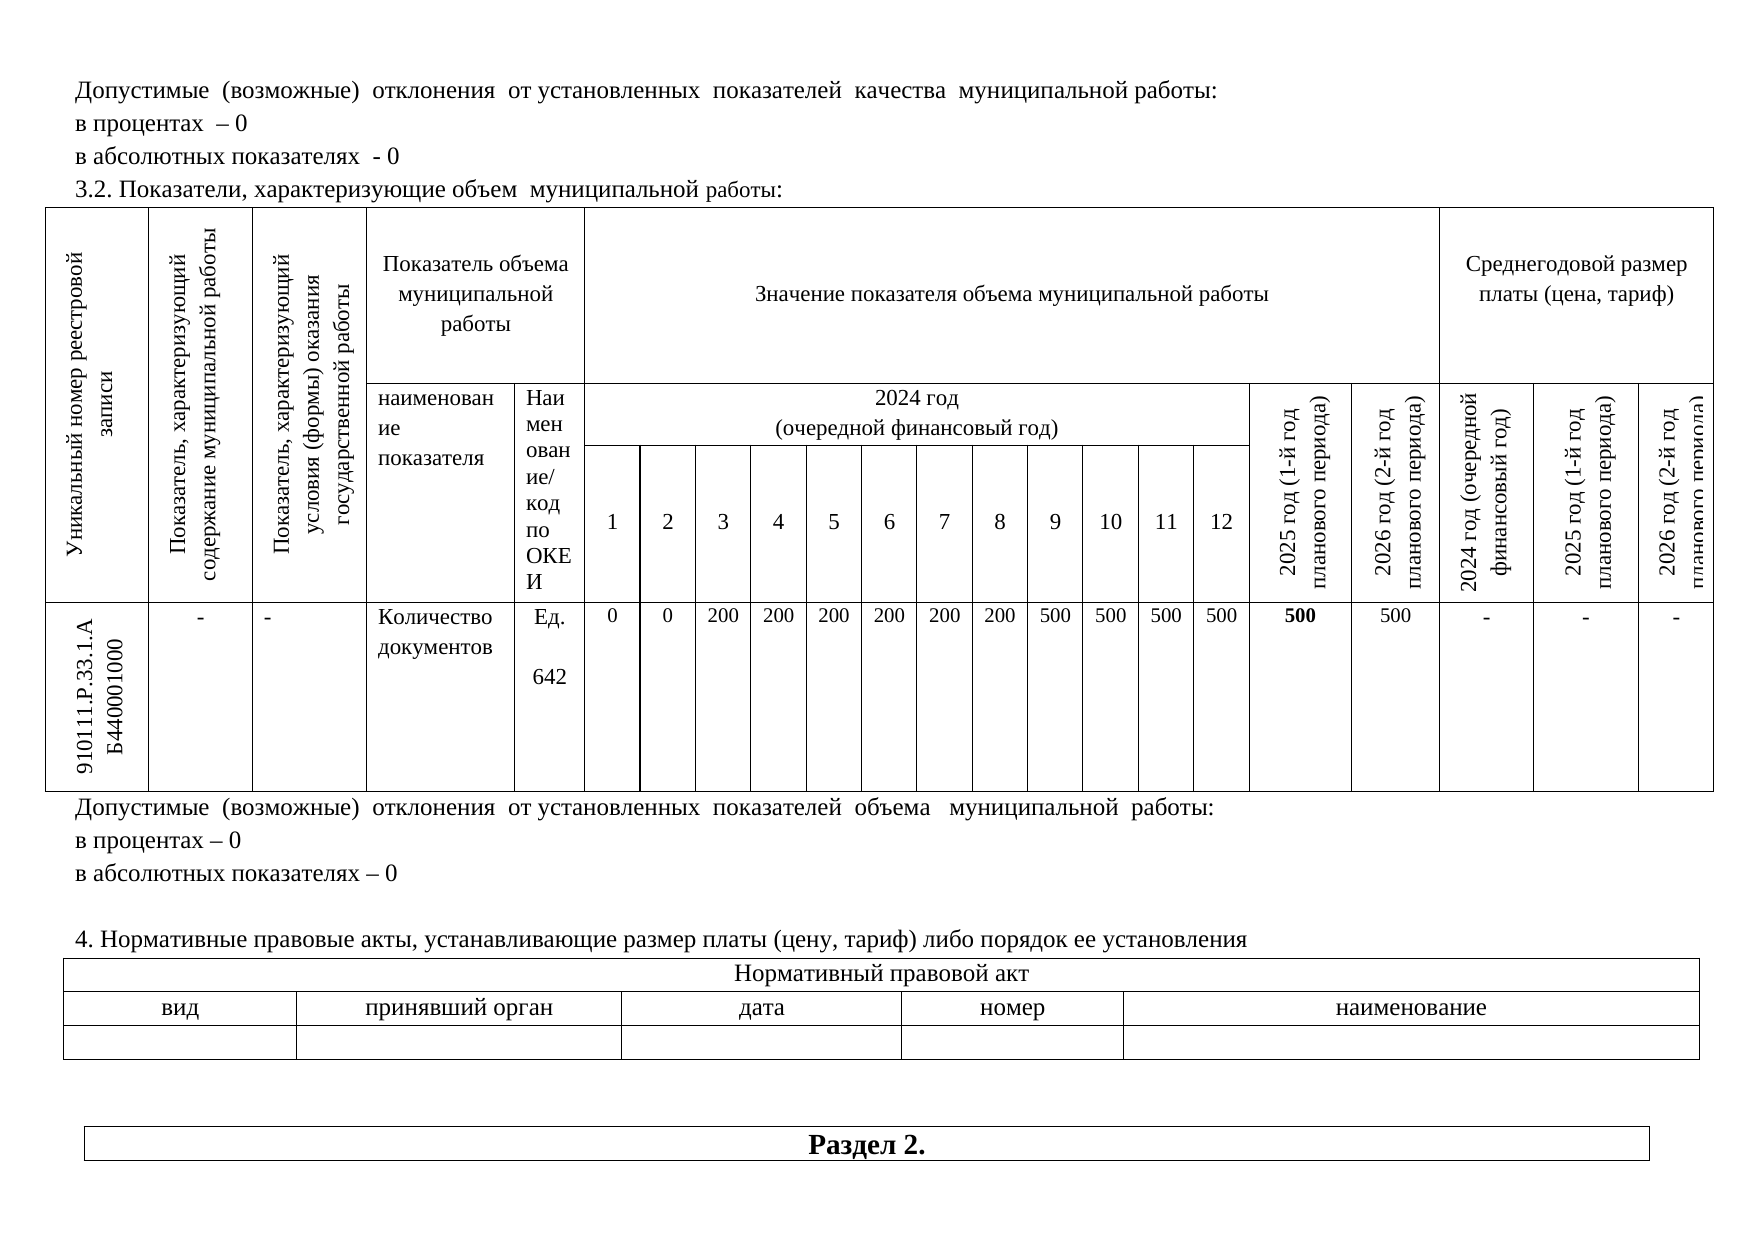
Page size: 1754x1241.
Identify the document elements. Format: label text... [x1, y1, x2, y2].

text Допустимые (возможные) отклонения от установленных показателей объема муниципальной работы: [75, 792, 1679, 821]
table_cell 0 [641, 603, 695, 791]
text в абсолютных показателях – 0 [75, 858, 1679, 887]
table_header Показатель объема муниципальной работы [367, 208, 584, 383]
table_cell принявший орган [297, 992, 621, 1025]
table_cell - [1440, 603, 1533, 791]
table_cell наименование [1124, 992, 1699, 1025]
table_cell 2025 год (1-й год планового периода) [1534, 384, 1638, 602]
table_cell - [253, 603, 366, 791]
table_cell - [1534, 603, 1638, 791]
table_cell 500 [1139, 603, 1193, 791]
table_header Среднегодовой размер платы (цена, тариф) [1440, 208, 1713, 383]
text в процентах – 0 [75, 108, 1679, 137]
table_cell 200 [862, 603, 916, 791]
table_cell номер [902, 992, 1123, 1025]
table_cell [297, 1026, 621, 1059]
table_cell дата [622, 992, 901, 1025]
text в процентах – 0 [75, 825, 1679, 854]
table_header Значение показателя объема муниципальной работы [585, 208, 1439, 383]
table_cell 200 [807, 603, 861, 791]
table_cell [622, 1026, 901, 1059]
table_header Уникальный номер реестровой записи [46, 208, 148, 602]
table_cell 7 [917, 446, 972, 602]
text 4. Нормативные правовые акты, устанавливающие размер платы (цену, тариф) либо порядок ее установления [75, 924, 1679, 953]
table_cell 10 [1083, 446, 1138, 602]
table_cell 9 [1028, 446, 1082, 602]
table_cell 2026 год (2-й год планового периода) [1639, 384, 1713, 602]
table_cell - [1639, 603, 1713, 791]
table_cell Ед. 642 [515, 603, 584, 791]
text Допустимые (возможные) отклонения от установленных показателей качества муниципальной работы: [75, 75, 1679, 104]
text в абсолютных показателях - 0 [75, 141, 1679, 170]
table_header Показатель, характеризующий содержание муниципальной работы [149, 208, 252, 602]
table_cell 8 [973, 446, 1027, 602]
table_cell 200 [696, 603, 750, 791]
table_cell 500 [1194, 603, 1249, 791]
table_cell 11 [1139, 446, 1193, 602]
table_cell 2024 год (очередной финансовый год) [585, 384, 1249, 444]
table_cell 910111.Р.33.1.АБ440001000 [46, 603, 148, 791]
table_cell [902, 1026, 1123, 1059]
table_cell 2025 год (1-й год планового периода) [1250, 384, 1351, 602]
table_cell 2024 год (очередной финансовый год) [1440, 384, 1533, 602]
table_cell 500 [1352, 603, 1439, 791]
table_cell [1124, 1026, 1699, 1059]
table_cell 500 [1028, 603, 1082, 791]
table_cell 200 [917, 603, 972, 791]
table_header Раздел 2. [85, 1127, 1649, 1160]
table_cell 2026 год (2-й год планового периода) [1352, 384, 1439, 602]
table_header Нормативный правовой акт [64, 959, 1699, 991]
table_cell 500 [1083, 603, 1138, 791]
table_cell вид [64, 992, 296, 1025]
table_header Показатель, характеризующий условия (формы) оказания государственной работы [253, 208, 366, 602]
table_cell 500 [1250, 603, 1351, 791]
table_cell 200 [751, 603, 806, 791]
table_cell 3 [696, 446, 750, 602]
table_cell 1 [585, 446, 639, 602]
table_cell 0 [585, 603, 639, 791]
table_cell наименование показателя [367, 384, 514, 602]
table_cell [64, 1026, 296, 1059]
table_cell 12 [1194, 446, 1249, 602]
table_cell 200 [973, 603, 1027, 791]
table_cell 4 [751, 446, 806, 602]
table_cell Количество документов [367, 603, 514, 791]
table_cell 2 [641, 446, 695, 602]
table_cell Наименование/код по ОКЕИ [515, 384, 584, 602]
table_cell 5 [807, 446, 861, 602]
table_cell - [149, 603, 252, 791]
table_cell 6 [862, 446, 916, 602]
text 3.2. Показатели, характеризующие объем муниципальной работы: [75, 174, 1679, 203]
